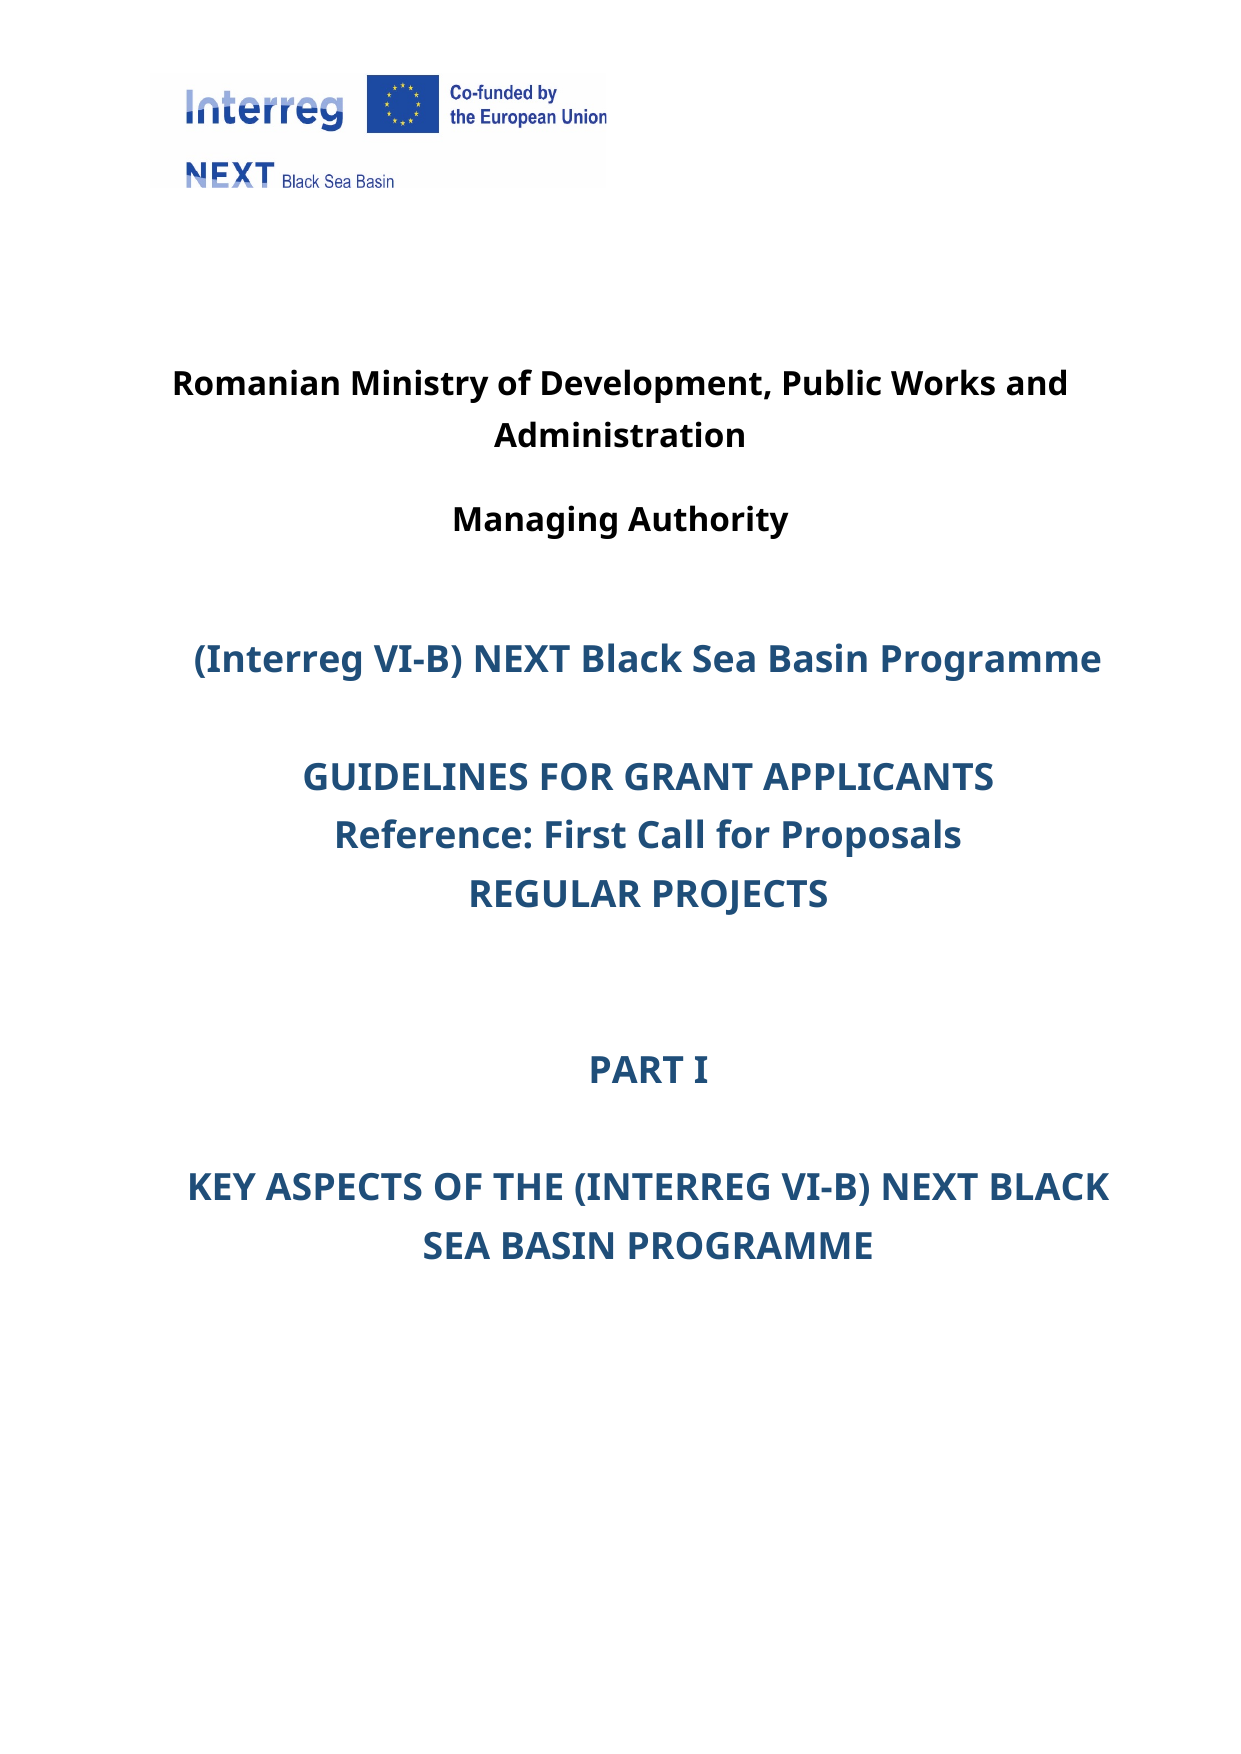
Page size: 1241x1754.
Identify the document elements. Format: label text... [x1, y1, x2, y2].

picture [150, 73, 607, 188]
text Romanian Ministry of Development, Public Works and Administration [150, 359, 1090, 457]
text Managing Authority [150, 496, 1090, 541]
